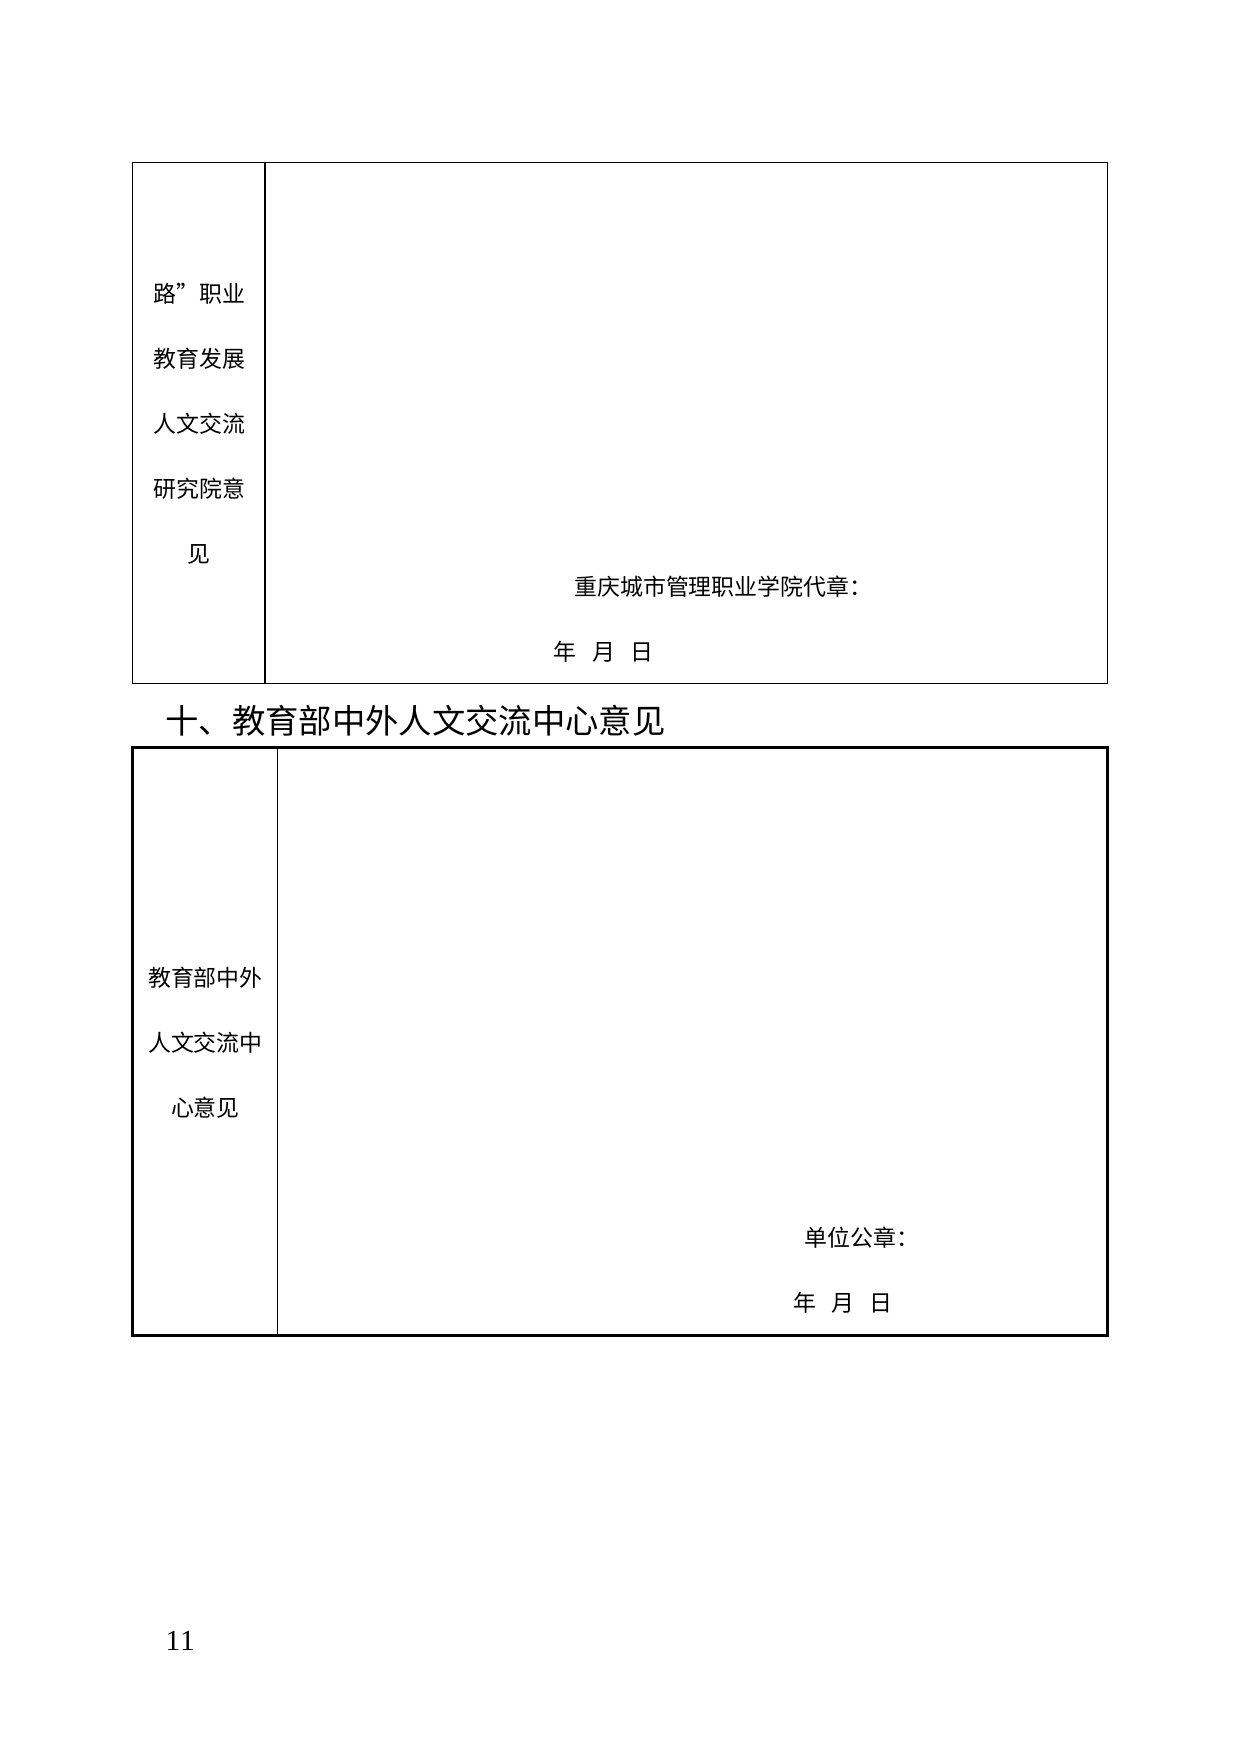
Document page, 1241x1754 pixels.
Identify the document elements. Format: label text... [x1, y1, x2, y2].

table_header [133, 163, 264, 683]
table_header 重庆城市管理职业学院代章： 年 月 日 [266, 163, 1107, 683]
table_header 教育部中外人文交流中心意见 [134, 749, 277, 1334]
table_header 单位公章： 年 月 日 [278, 749, 1106, 1334]
text 十、教育部中外人文交流中心意见 [165, 684, 1075, 746]
